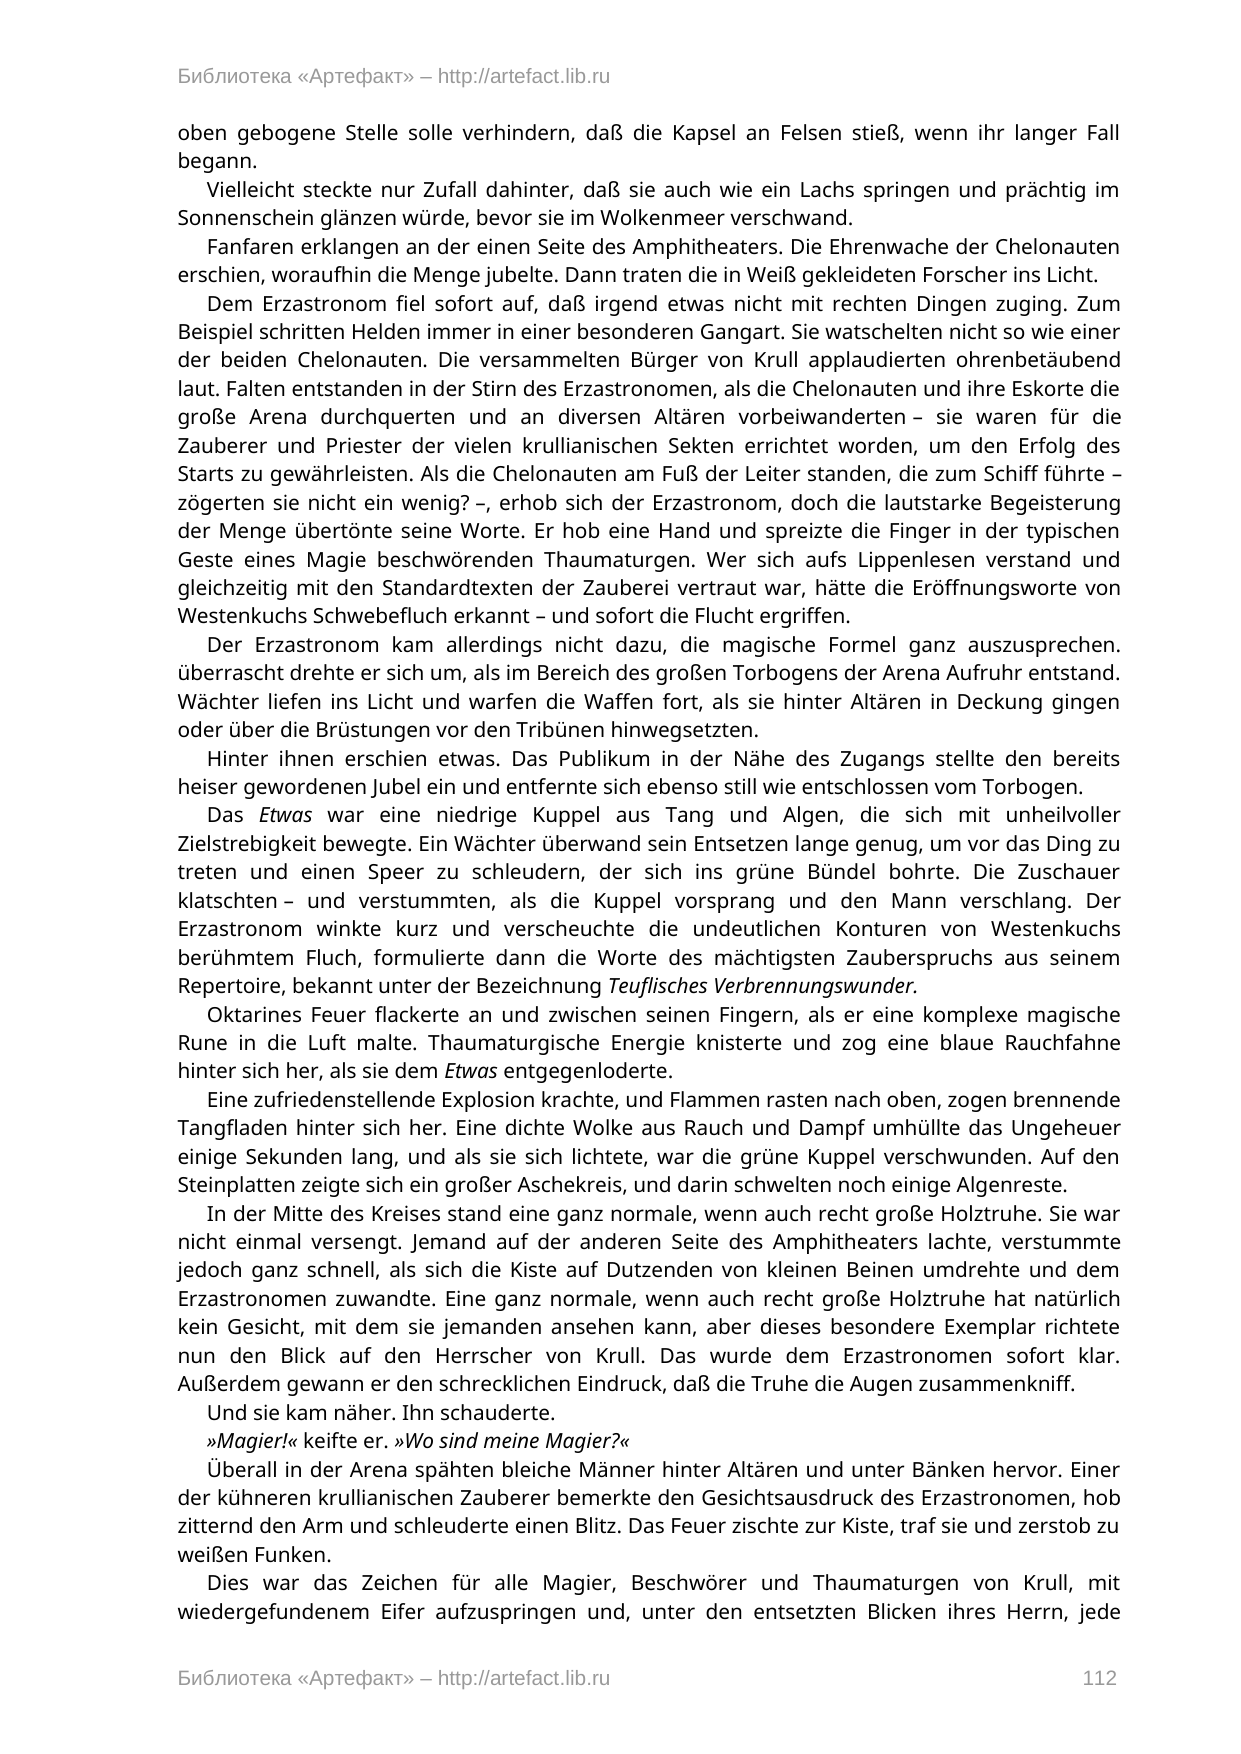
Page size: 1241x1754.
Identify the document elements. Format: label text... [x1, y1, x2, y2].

text Das Etwas war eine niedrige Kuppel aus Tang und Algen, die sich mit unheilvoller Zielstrebigkeit bewegte. Ein Wächter überwand sein Entsetzen lange genug, um vor das Ding zu treten und einen Speer zu schleudern, der sich ins grüne Bündel bohrte. Die Zuschauer klatschten – und verstummten, als die Kuppel vorsprang und den Mann verschlang. Der Erzastronom winkte kurz und verscheuchte die undeutlichen Konturen von Westenkuchs berühmtem Fluch, formulierte dann die Worte des mächtigsten Zauberspruchs aus seinem Repertoire, bekannt unter der Bezeichnung Teuflisches Verbrennungswunder. [177, 801, 1122, 1000]
text Oktarines Feuer flackerte an und zwischen seinen Fingern, als er eine komplexe magische Rune in die Luft malte. Thaumaturgische Energie knisterte und zog eine blaue Rauchfahne hinter sich her, als sie dem Etwas entgegenloderte. [177, 1000, 1122, 1085]
text Überall in der Arena spähten bleiche Männer hinter Altären und unter Bänken hervor. Einer der kühneren krullianischen Zauberer bemerkte den Gesichtsausdruck des Erzastronomen, hob zitternd den Arm und schleuderte einen Blitz. Das Feuer zischte zur Kiste, traf sie und zerstob zu weißen Funken. [177, 1455, 1122, 1568]
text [177, 1568, 1122, 1625]
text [177, 118, 1122, 175]
text Eine zufriedenstellende Explosion krachte, und Flammen rasten nach oben, zogen brennende Tangfladen hinter sich her. Eine dichte Wolke aus Rauch und Dampf umhüllte das Ungeheuer einige Sekunden lang, und als sie sich lichtete, war die grüne Kuppel verschwunden. Auf den Steinplatten zeigte sich ein großer Aschekreis, und darin schwelten noch einige Algenreste. [177, 1085, 1122, 1199]
text In der Mitte des Kreises stand eine ganz normale, wenn auch recht große Holztruhe. Sie war nicht einmal versengt. Jemand auf der anderen Seite des Amphitheaters lachte, verstummte jedoch ganz schnell, als sich die Kiste auf Dutzenden von kleinen Beinen umdrehte und dem Erzastronomen zuwandte. Eine ganz normale, wenn auch recht große Holztruhe hat natürlich kein Gesicht, mit dem sie jemanden ansehen kann, aber dieses besondere Exemplar richtete nun den Blick auf den Herrscher von Krull. Das wurde dem Erzastronomen sofort klar. Außerdem gewann er den schrecklichen Eindruck, daß die Truhe die Augen zusammenkniff. [177, 1199, 1122, 1398]
text Vielleicht steckte nur Zufall dahinter, daß sie auch wie ein Lachs springen und prächtig im Sonnenschein glänzen würde, bevor sie im Wolkenmeer verschwand. [177, 175, 1122, 232]
text »Magier!« keifte er. »Wo sind meine Magier?« [177, 1426, 1122, 1455]
text Der Erzastronom kam allerdings nicht dazu, die magische Formel ganz auszusprechen. überrascht drehte er sich um, als im Bereich des großen Torbogens der Arena Aufruhr entstand. Wächter liefen ins Licht und warfen die Waffen fort, als sie hinter Altären in Deckung gingen oder über die Brüstungen vor den Tribünen hinwegsetzten. [177, 630, 1122, 744]
text Hinter ihnen erschien etwas. Das Publikum in der Nähe des Zugangs stellte den bereits heiser gewordenen Jubel ein und entfernte sich ebenso still wie entschlossen vom Torbogen. [177, 744, 1122, 801]
text Dem Erzastronom fiel sofort auf, daß irgend etwas nicht mit rechten Dingen zuging. Zum Beispiel schritten Helden immer in einer besonderen Gangart. Sie watschelten nicht so wie einer der beiden Chelonauten. Die versammelten Bürger von Krull applaudierten ohrenbetäubend laut. Falten entstanden in der Stirn des Erzastronomen, als die Chelonauten und ihre Eskorte die große Arena durchquerten und an diversen Altären vorbeiwanderten – sie waren für die Zauberer und Priester der vielen krullianischen Sekten errichtet worden, um den Erfolg des Starts zu gewährleisten. Als die Chelonauten am Fuß der Leiter standen, die zum Schiff führte – zögerten sie nicht ein wenig? –, erhob sich der Erzastronom, doch die lautstarke Begeisterung der Menge übertönte seine Worte. Er hob eine Hand und spreizte die Finger in der typischen Geste eines Magie beschwörenden Thaumaturgen. Wer sich aufs Lippenlesen verstand und gleichzeitig mit den Standardtexten der Zauberei vertraut war, hätte die Eröffnungsworte von Westenkuchs Schwebefluch erkannt – und sofort die Flucht ergriffen. [177, 289, 1122, 630]
text Und sie kam näher. Ihn schauderte. [177, 1398, 1122, 1426]
text Fanfaren erklangen an der einen Seite des Amphitheaters. Die Ehrenwache der Chelonauten erschien, woraufhin die Menge jubelte. Dann traten die in Weiß gekleideten Forscher ins Licht. [177, 232, 1122, 289]
